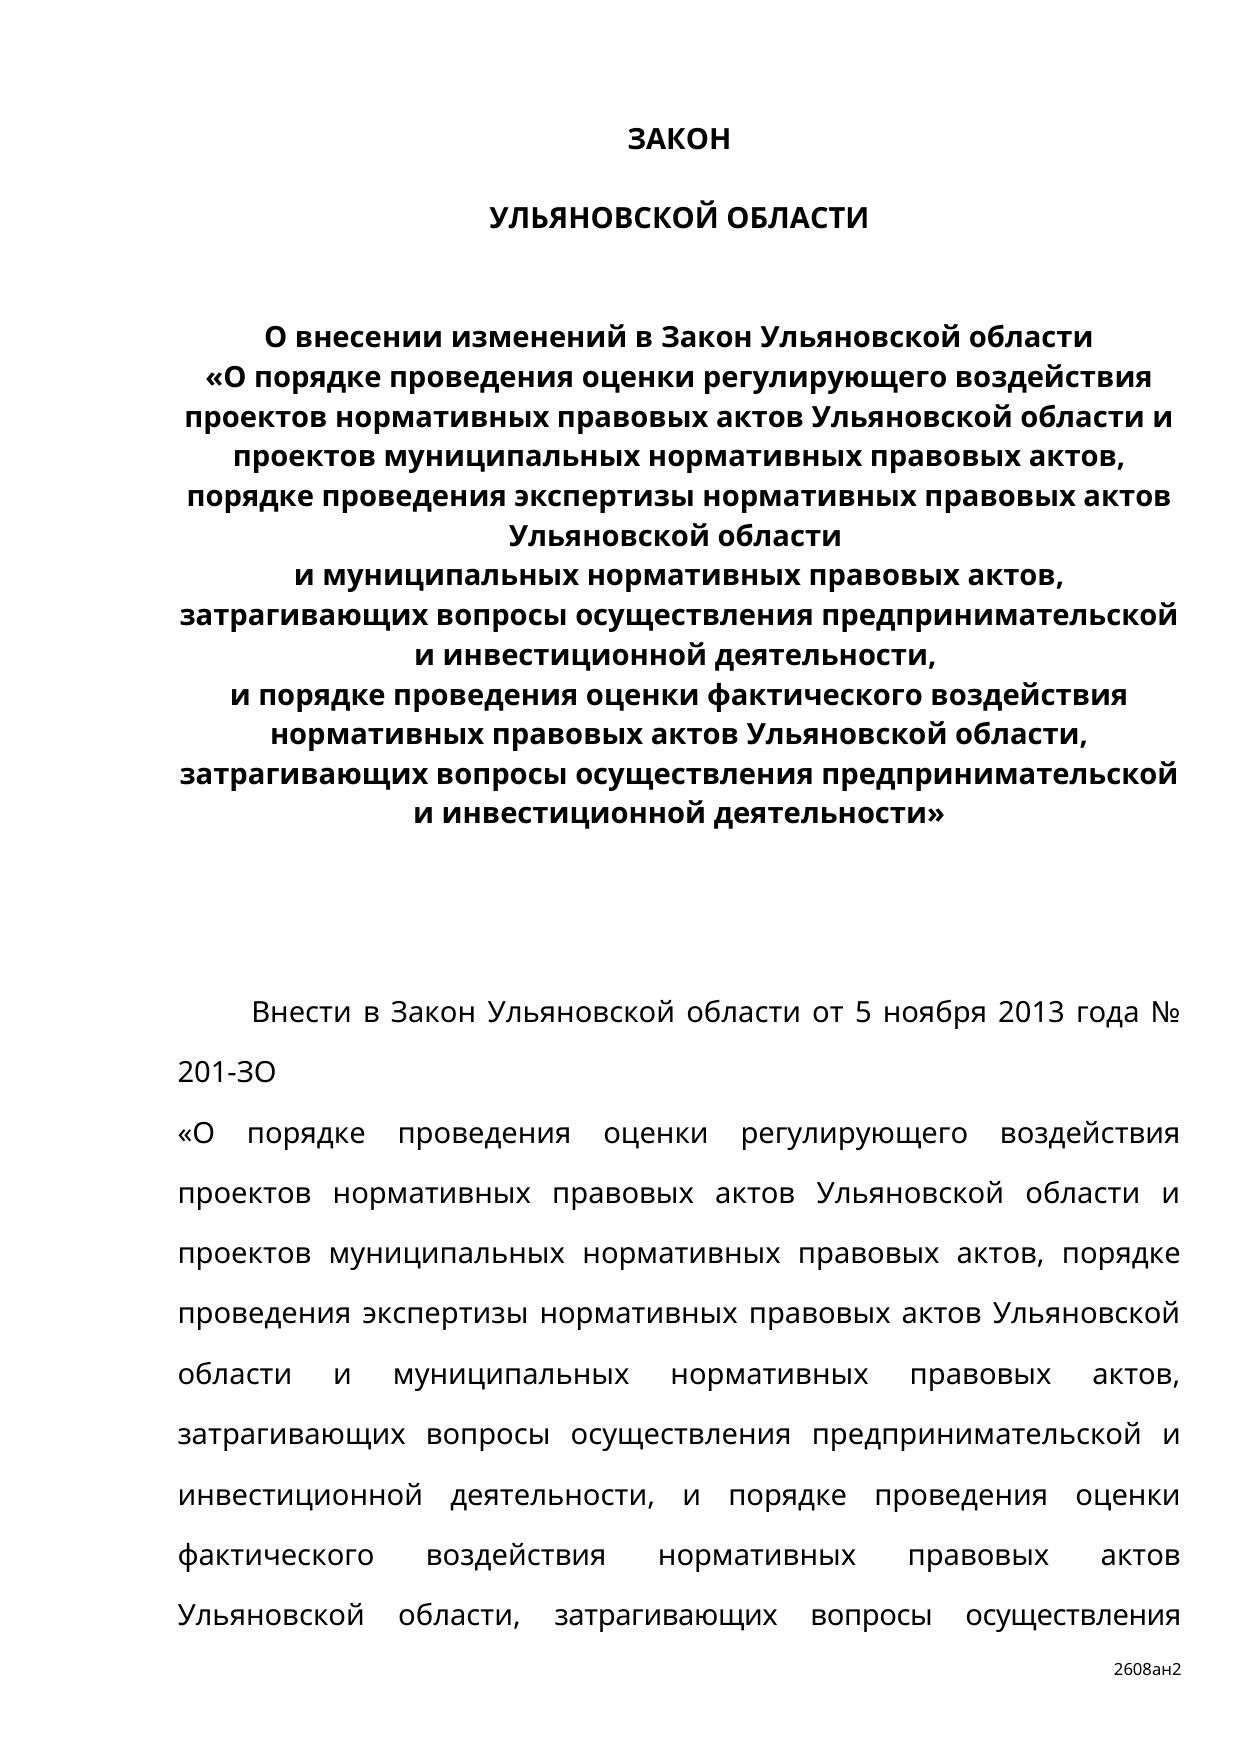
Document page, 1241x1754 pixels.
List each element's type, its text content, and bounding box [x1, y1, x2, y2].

text ЗАКОН [177, 118, 1181, 158]
text О внесении изменений в Закон Ульяновской области [177, 317, 1181, 356]
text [177, 991, 1181, 1634]
text «О порядке проведения оценки регулирующего воздействия проектов нормативных правовых актов Ульяновской области и проектов муниципальных нормативных правовых актов, порядке проведения экспертизы нормативных правовых актов Ульяновской области и муниципальных нормативных правовых актов, затрагивающих вопросы осуществления предпринимательской и инвестиционной деятельности, и порядке проведения оценки фактического воздействия нормативных правовых актов Ульяновской области, затрагивающих вопросы осуществления предпринимательской и инвестиционной деятельности» [177, 356, 1181, 832]
text УЛЬЯНОВСКОЙ ОБЛАСТИ [177, 197, 1181, 237]
